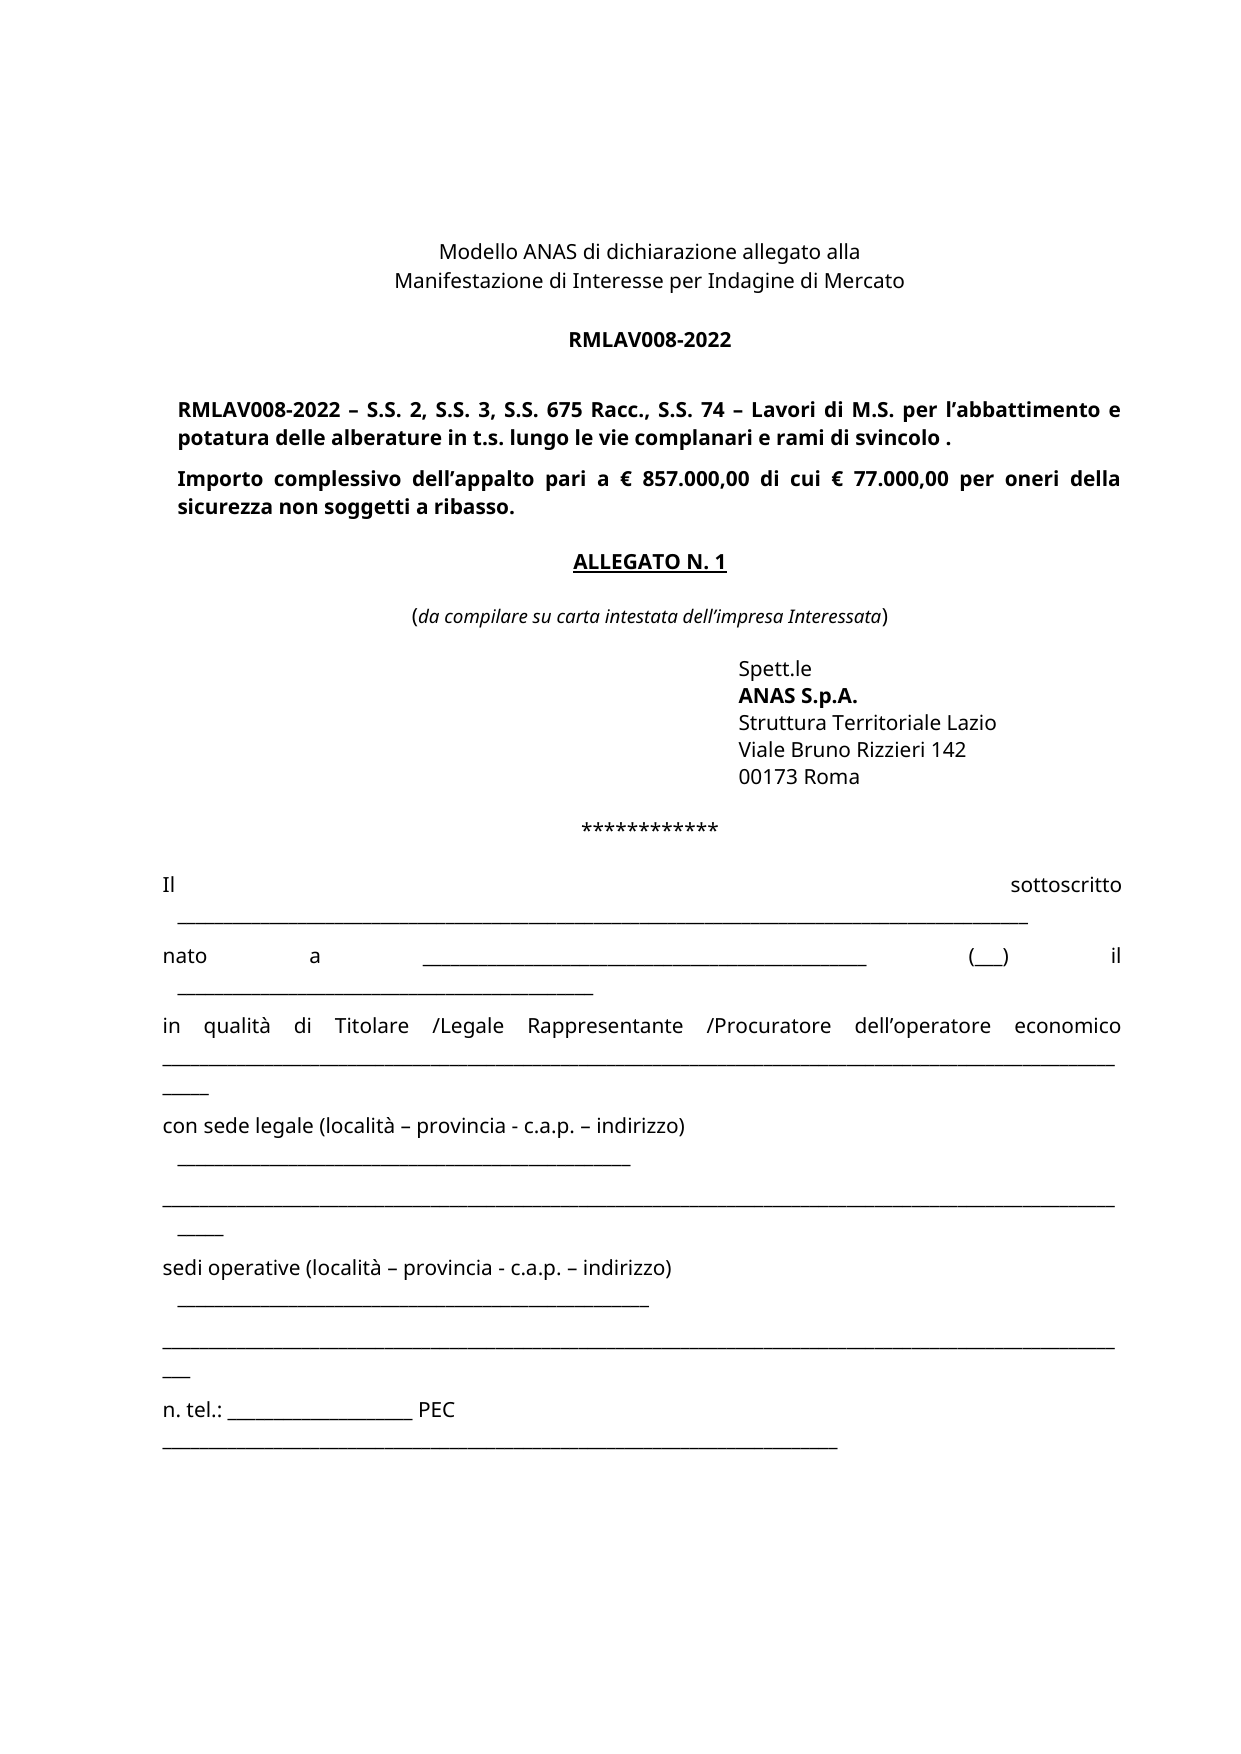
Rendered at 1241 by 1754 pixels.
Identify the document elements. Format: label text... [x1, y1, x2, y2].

text Spett.le [177, 654, 1122, 681]
text RMLAV008-2022 [177, 324, 1122, 353]
text Manifestazione di Interesse per Indagine di Mercato [177, 266, 1122, 295]
text (da compilare su carta intestata dell’impresa Interessata) [177, 600, 1122, 629]
text ANAS S.p.A. [177, 681, 1122, 708]
text ____________________________________________________________________________________________________________ [162, 1181, 1122, 1240]
text n. tel.: ____________________ PEC _________________________________________________________________________ [162, 1394, 1122, 1452]
text in qualità di Titolare /Legale Rappresentante /Procuratore dell’operatore economico ____________________________________________________________________________________________________________ [162, 1011, 1122, 1098]
text Modello ANAS di dichiarazione allegato alla [177, 236, 1122, 266]
text Viale Bruno Rizzieri 142 [177, 736, 1122, 763]
text Il sottoscritto ____________________________________________________________________________________________ [162, 869, 1122, 927]
text ALLEGATO N. 1 [177, 546, 1122, 575]
text __________________________________________________________________________________________________________ [162, 1323, 1122, 1381]
text 00173 Roma [177, 763, 1122, 790]
text con sede legale (località – provincia - c.a.p. – indirizzo) _________________________________________________ [162, 1111, 1122, 1169]
text sedi operative (località – provincia - c.a.p. – indirizzo) ___________________________________________________ [162, 1252, 1122, 1311]
text nato a ________________________________________________ (___) il _____________________________________________ [162, 940, 1122, 998]
text RMLAV008-2022 – S.S. 2, S.S. 3, S.S. 675 Racc., S.S. 74 – Lavori di M.S. per l’abbattimento e potatura delle alberature in t.s. lungo le vie complanari e rami di svincolo . [177, 395, 1122, 452]
text Struttura Territoriale Lazio [177, 708, 1122, 736]
text Importo complessivo dell’appalto pari a € 857.000,00 di cui € 77.000,00 per oneri della sicurezza non soggetti a ribasso. [177, 464, 1122, 521]
text ************ [177, 815, 1122, 844]
